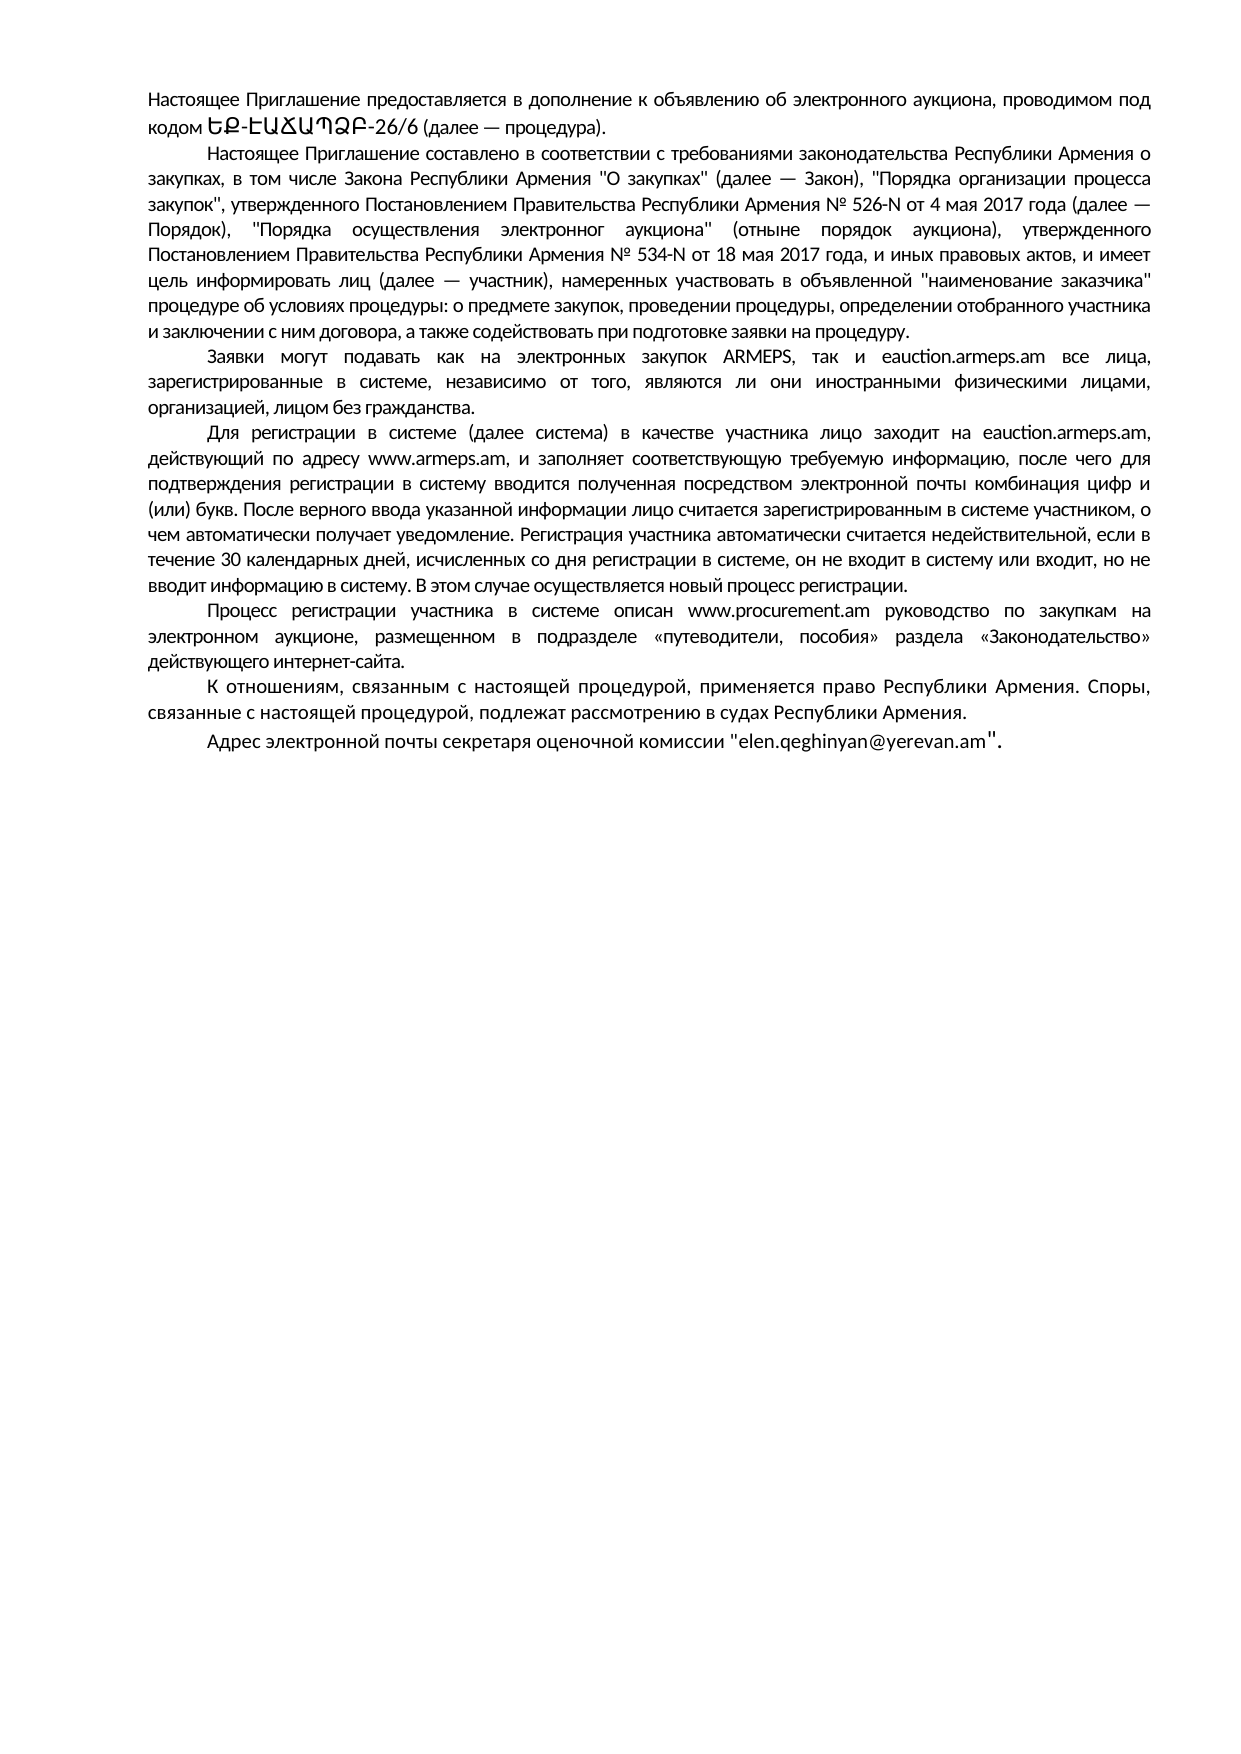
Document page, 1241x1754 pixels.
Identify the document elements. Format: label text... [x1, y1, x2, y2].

text Заявки могут подавать как на электронных закупок ARMEPS, так и eauction.armeps.am все лица, зарегистрированные в системе, независимо от того, являются ли они иностранными физическими лицами, организацией, лицом без гражданства. [148, 343, 1152, 419]
text Настоящее Приглашение предоставляется в дополнение к объявлению об электронного аукциона, проводимом под кодом ԵՔ-ԷԱՃԱՊՁԲ-26/6 (далее — процедура). [148, 86, 1152, 140]
text Адрес электронной почты секретаря оценочной комиссии "elen.qeghinyan@yerevan.am". [148, 724, 1152, 755]
text Процесс регистрации участника в системе описан www.procurement.am руководство по закупкам на электронном аукционе, размещенном в подразделе «путеводители, пособия» раздела «Законодательство» действующего интернет-сайта. [148, 597, 1152, 674]
text К отношениям, связанным с настоящей процедурой, применяется право Республики Армения. Споры, связанные с настоящей процедурой, подлежат рассмотрению в судах Республики Армения. [148, 674, 1152, 724]
text Для регистрации в системе (далее система) в качестве участника лицо заходит на eauction.armeps.am, действующий по адресу www.armeps.am, и заполняет соответствующую требуемую информацию, после чего для подтверждения регистрации в систему вводится полученная посредством электронной почты комбинация цифр и (или) букв. После верного ввода указанной информации лицо считается зарегистрированным в системе участником, о чем автоматически получает уведомление. Регистрация участника автоматически считается недействительной, если в течение 30 календарных дней, исчисленных со дня регистрации в системе, он не входит в систему или входит, но не вводит информацию в систему. В этом случае осуществляется новый процесс регистрации. [148, 419, 1152, 597]
text Настоящее Приглашение составлено в соответствии с требованиями законодательства Республики Армения о закупках, в том числе Закона Республики Армения "О закупках" (далее — Закон), "Порядка организации процесса закупок", утвержденного Постановлением Правительства Республики Армения № 526-N от 4 мая 2017 года (далее — Порядок), "Порядка осуществления электронног аукциона" (отныне порядок аукциона), утвержденного Постановлением Правительства Республики Армения № 534-N от 18 мая 2017 года, и иных правовых актов, и имеет цель информировать лиц (далее — участник), намеренных участвовать в объявленной "наименование заказчика" процедуре об условиях процедуры: о предмете закупок, проведении процедуры, определении отобранного участника и заключении с ним договора, а также содействовать при подготовке заявки на процедуру. [148, 140, 1152, 343]
